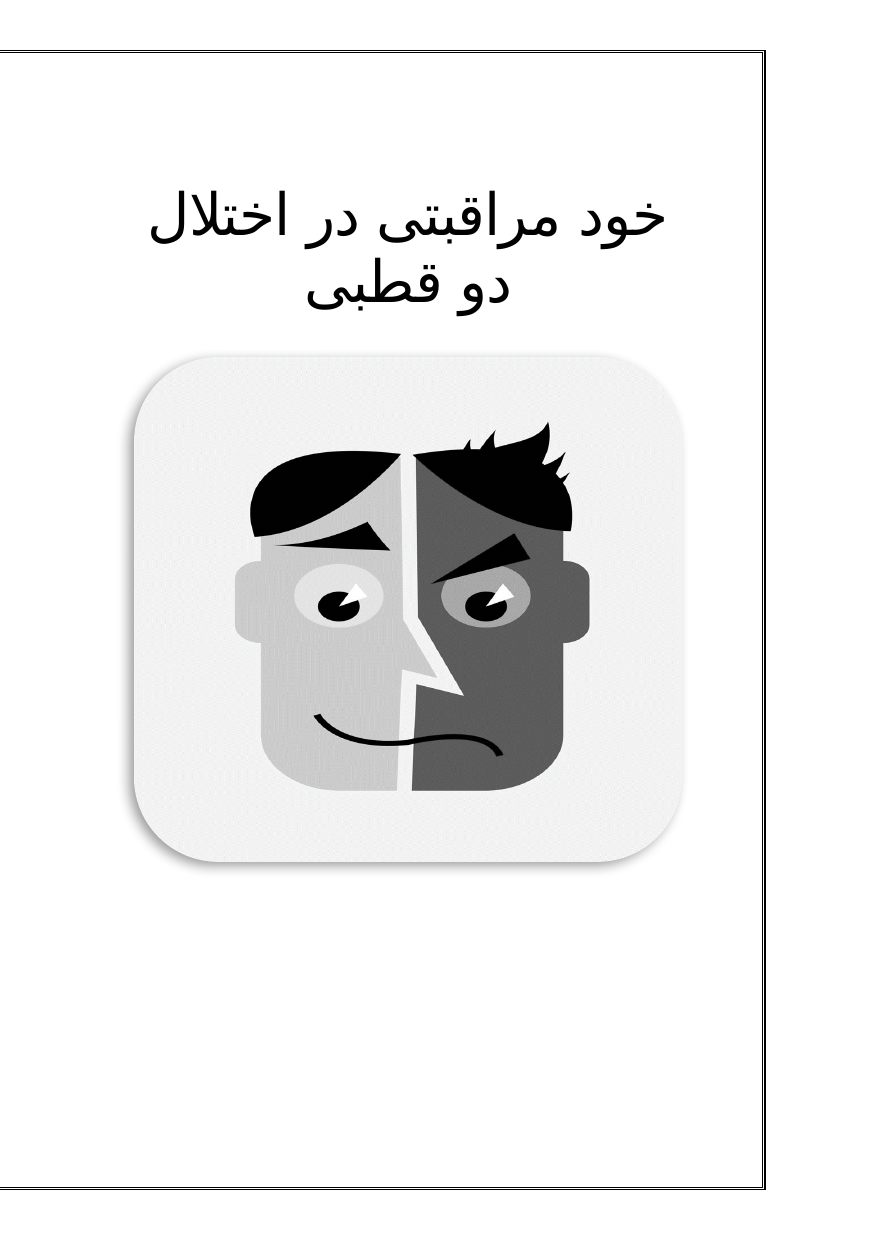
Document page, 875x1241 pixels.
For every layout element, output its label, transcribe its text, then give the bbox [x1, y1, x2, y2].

title خود مراقبتی در اختلال دو قطبی [119, 181, 697, 317]
picture [134, 357, 682, 862]
